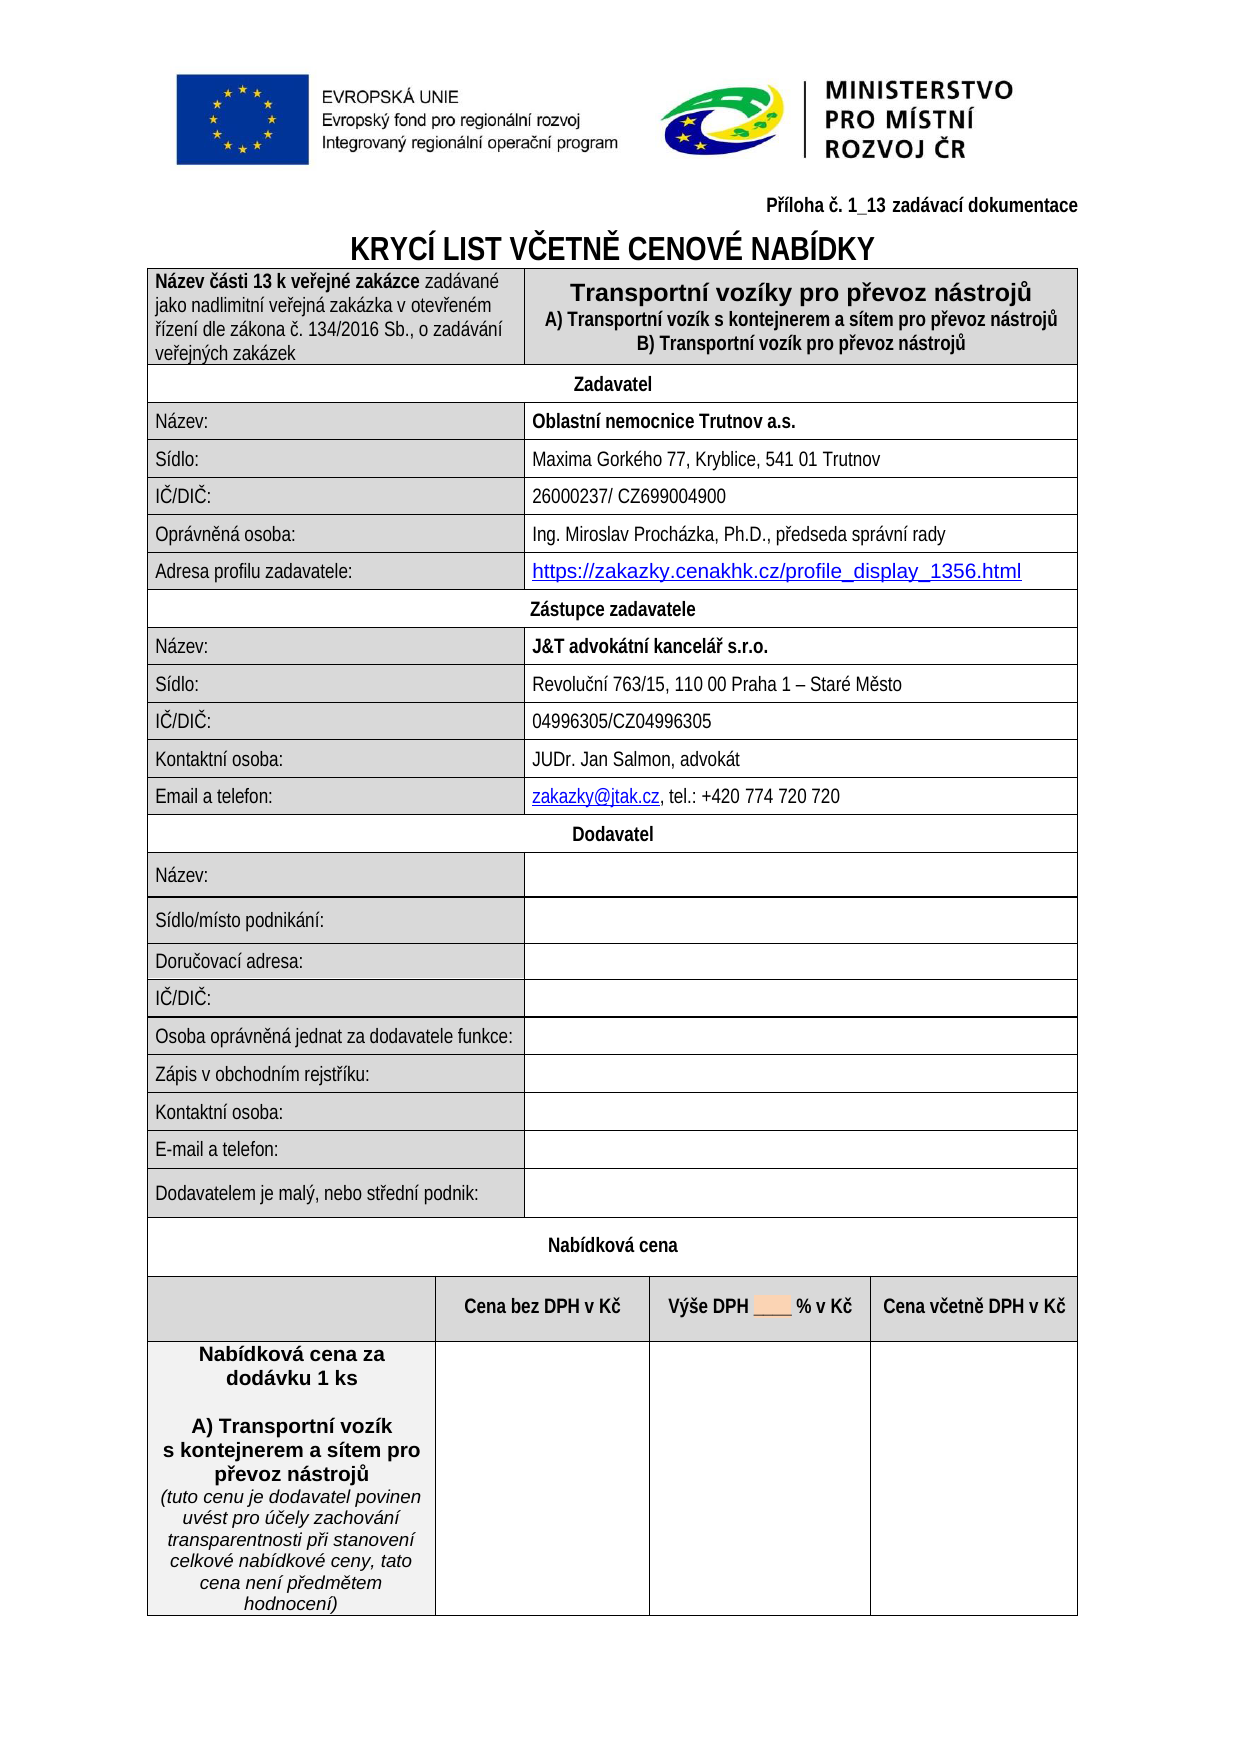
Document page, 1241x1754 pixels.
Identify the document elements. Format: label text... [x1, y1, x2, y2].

table_cell 26000237/ CZ699004900 [525, 478, 1077, 514]
table_cell Sídlo: [148, 440, 524, 477]
table_cell Oblastní nemocnice Trutnov a.s. [525, 403, 1077, 439]
table_cell Výše DPH ____ % v Kč [650, 1277, 870, 1341]
table_cell IČ/DIČ: [148, 703, 524, 739]
table_cell https://zakazky.cenakhk.cz/profile_display_1356.html [525, 553, 1077, 589]
table_cell Název: [148, 853, 524, 896]
table_cell IČ/DIČ: [148, 980, 524, 1016]
table_cell Kontaktní osoba: [148, 740, 524, 777]
table_cell [525, 1131, 1077, 1168]
table_header Transportní vozíky pro převoz nástrojů A) Transportní vozík s kontejnerem a sítem pro převoz nástrojů B) Transportní vozík pro převoz nástrojů [525, 269, 1077, 364]
table_cell Nabídková cena [148, 1218, 1077, 1276]
table_cell Doručovací adresa: [148, 944, 524, 978]
text Příloha č. 1_13 zadávací dokumentace [148, 193, 1078, 217]
table_cell Nabídková cena za dodávku 1 ks A) Transportní vozík s kontejnerem a sítem pro převoz nástrojů (tuto cenu je dodavatel povinen uvést pro účely zachování transparentnosti při stanovení celkové nabídkové ceny, tato cena není předmětem hodnocení) [148, 1342, 435, 1615]
table_cell Osoba oprávněná jednat za dodavatele funkce: [148, 1018, 524, 1054]
table_cell Sídlo: [148, 665, 524, 702]
table_cell [525, 1055, 1077, 1092]
table_cell J&T advokátní kancelář s.r.o. [525, 628, 1077, 664]
text KRYCÍ LIST VČETNĚ CENOVÉ NABÍDKY [148, 229, 1078, 267]
table_cell zakazky@jtak.cz, tel.: +420 774 720 720 [525, 778, 1077, 814]
table_cell [525, 898, 1077, 943]
table_cell [148, 1277, 435, 1341]
table_cell Cena včetně DPH v Kč [871, 1277, 1077, 1341]
table_cell Oprávněná osoba: [148, 515, 524, 552]
table_cell [525, 944, 1077, 978]
table_cell E-mail a telefon: [148, 1131, 524, 1168]
table_cell Název: [148, 628, 524, 664]
table_header Název části 13 k veřejné zakázce zadávané jako nadlimitní veřejná zakázka v otevřeném řízení dle zákona č. 134/2016 Sb., o zadávání veřejných zakázek [148, 269, 524, 364]
table_cell Zadavatel [148, 365, 1077, 402]
table_cell [525, 1093, 1077, 1130]
table_cell Ing. Miroslav Procházka, Ph.D., předseda správní rady [525, 515, 1077, 552]
table_cell Revoluční 763/15, 110 00 Praha 1 – Staré Město [525, 665, 1077, 702]
table_cell Cena bez DPH v Kč [436, 1277, 649, 1341]
table_cell 04996305/CZ04996305 [525, 703, 1077, 739]
table_cell Dodavatelem je malý, nebo střední podnik: [148, 1169, 524, 1217]
table_cell Dodavatel [148, 815, 1077, 852]
table_cell Zápis v obchodním rejstříku: [148, 1055, 524, 1092]
table_cell [871, 1342, 1077, 1615]
table_cell IČ/DIČ: [148, 478, 524, 514]
table_cell Kontaktní osoba: [148, 1093, 524, 1130]
table_cell Název: [148, 403, 524, 439]
table_cell Sídlo/místo podnikání: [148, 898, 524, 943]
table_cell JUDr. Jan Salmon, advokát [525, 740, 1077, 777]
table_cell Maxima Gorkého 77, Kryblice, 541 01 Trutnov [525, 440, 1077, 477]
table_cell [525, 853, 1077, 896]
table_cell [525, 1169, 1077, 1217]
table_cell Zástupce zadavatele [148, 590, 1077, 627]
table_cell Email a telefon: [148, 778, 524, 814]
table_cell [525, 980, 1077, 1016]
table_cell [650, 1342, 870, 1615]
table_cell Adresa profilu zadavatele: [148, 553, 524, 589]
table_cell [525, 1018, 1077, 1054]
table_cell [436, 1342, 649, 1615]
